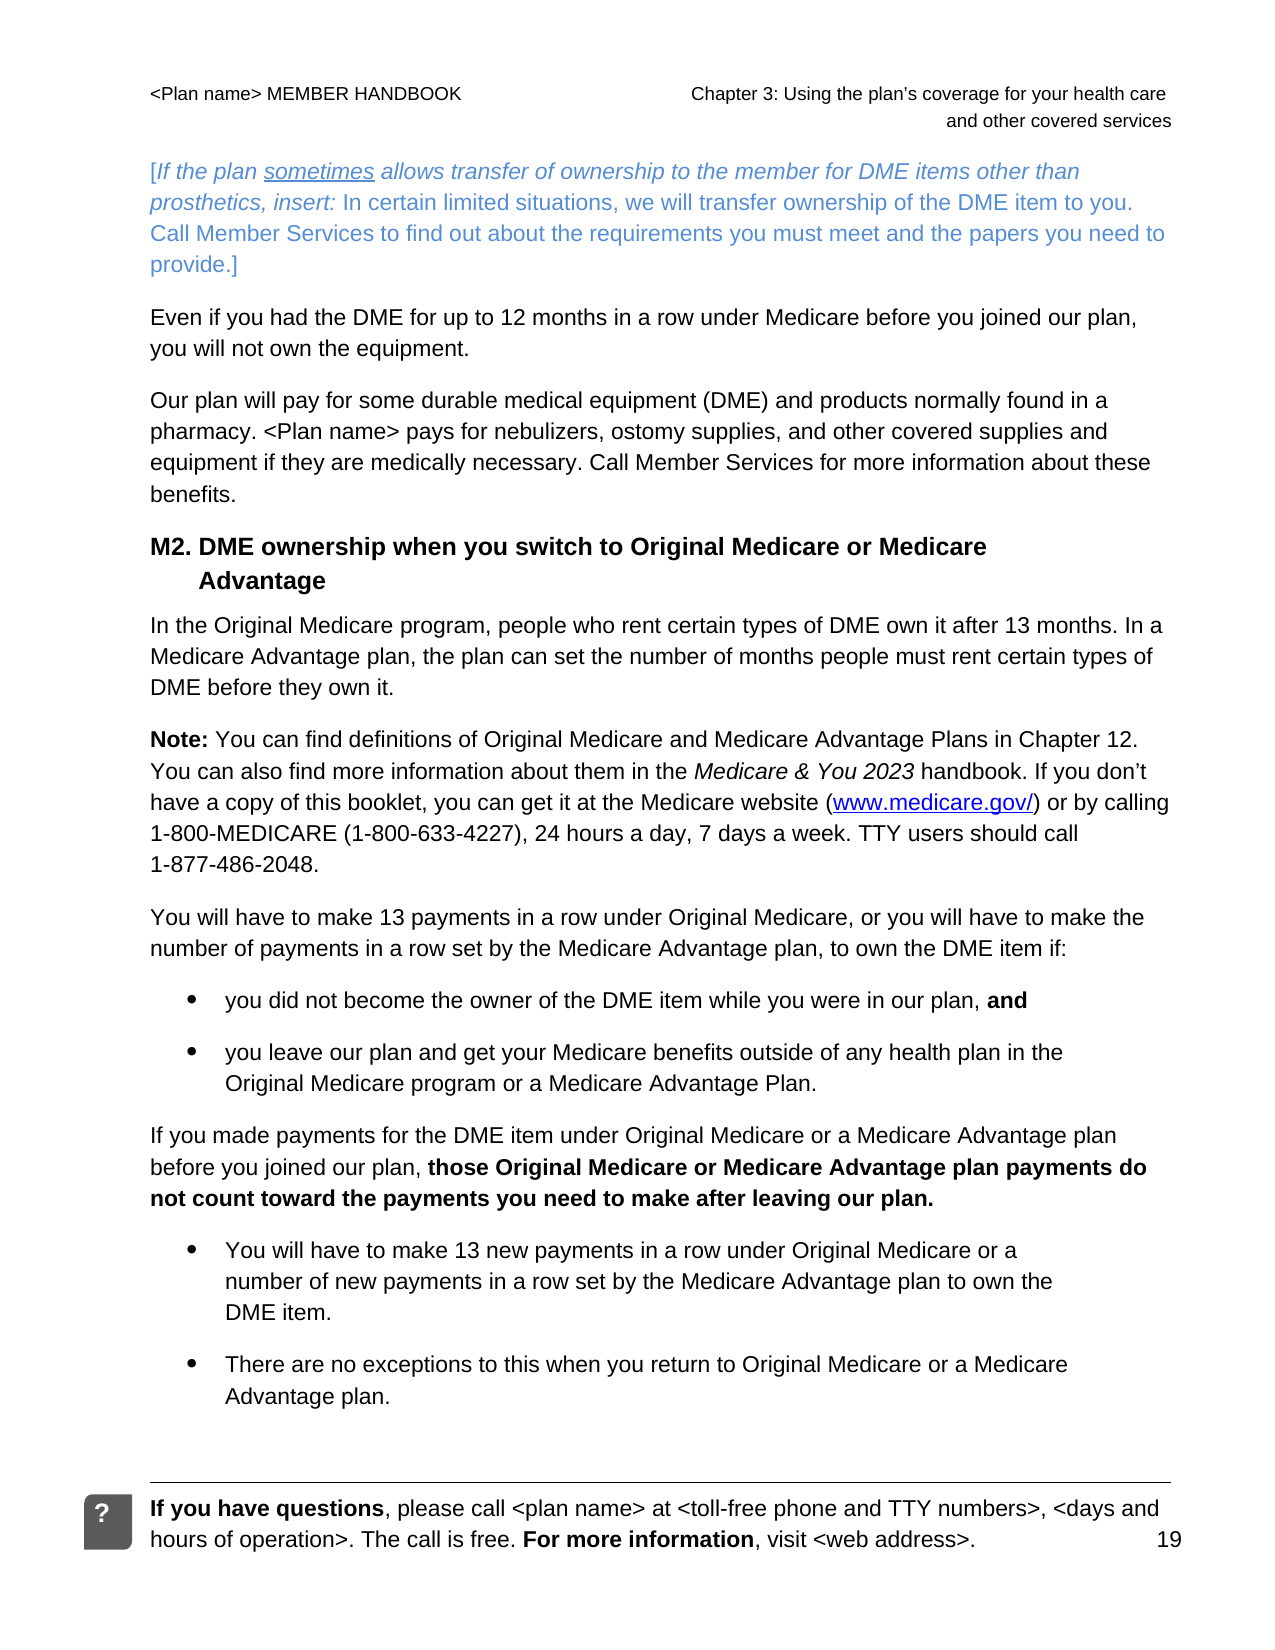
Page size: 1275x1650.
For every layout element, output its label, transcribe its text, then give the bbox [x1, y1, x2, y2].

text You will have to make 13 payments in a row under Original Medicare, or you will have to make the number of payments in a row set by the Medicare Advantage plan, to own the DME item if: [150, 900, 1171, 962]
text Our plan will pay for some durable medical equipment (DME) and products normally found in a pharmacy. <Plan name> pays for nebulizers, ostomy supplies, and other covered supplies and equipment if they are medically necessary. Call Member Services for more information about these benefits. [150, 383, 1171, 508]
list There are no exceptions to this when you return to Original Medicare or a Medicare Advantage plan. [187, 1348, 1096, 1410]
list you leave our plan and get your Medicare benefits outside of any health plan in the Original Medicare program or a Medicare Advantage Plan. [187, 1035, 1096, 1098]
list you did not become the owner of the DME item while you were in our plan, and [187, 983, 1096, 1014]
subtitle M2. DME ownership when you switch to Original Medicare or Medicare Advantage [150, 529, 1096, 596]
list You will have to make 13 new payments in a row under Original Medicare or a number of new payments in a row set by the Medicare Advantage plan to own the DME item. [187, 1233, 1096, 1327]
text [If the plan sometimes allows transfer of ownership to the member for DME items other than prosthetics, insert: In certain limited situations, we will transfer ownership of the DME item to you. Call Member Services to find out about the requirements you must meet and the papers you need to provide.] [150, 154, 1171, 279]
text In the Original Medicare program, people who rent certain types of DME own it after 13 months. In a Medicare Advantage plan, the plan can set the number of months people must rent certain types of DME before they own it. [150, 608, 1171, 702]
text Note: You can find definitions of Original Medicare and Medicare Advantage Plans in Chapter 12. You can also find more information about them in the Medicare & You 2023 handbook. If you don’t have a copy of this booklet, you can get it at the Medicare website (www.medicare.gov/) or by calling 1-800-MEDICARE (1-800-633-4227), 24 hours a day, 7 days a week. TTY users should call 1-877-486-2048. [150, 723, 1171, 879]
text If you made payments for the DME item under Original Medicare or a Medicare Advantage plan before you joined our plan, those Original Medicare or Medicare Advantage plan payments do not count toward the payments you need to make after leaving our plan. [150, 1119, 1171, 1212]
text Even if you had the DME for up to 12 months in a row under Medicare before you joined our plan, you will not own the equipment. [150, 300, 1171, 362]
